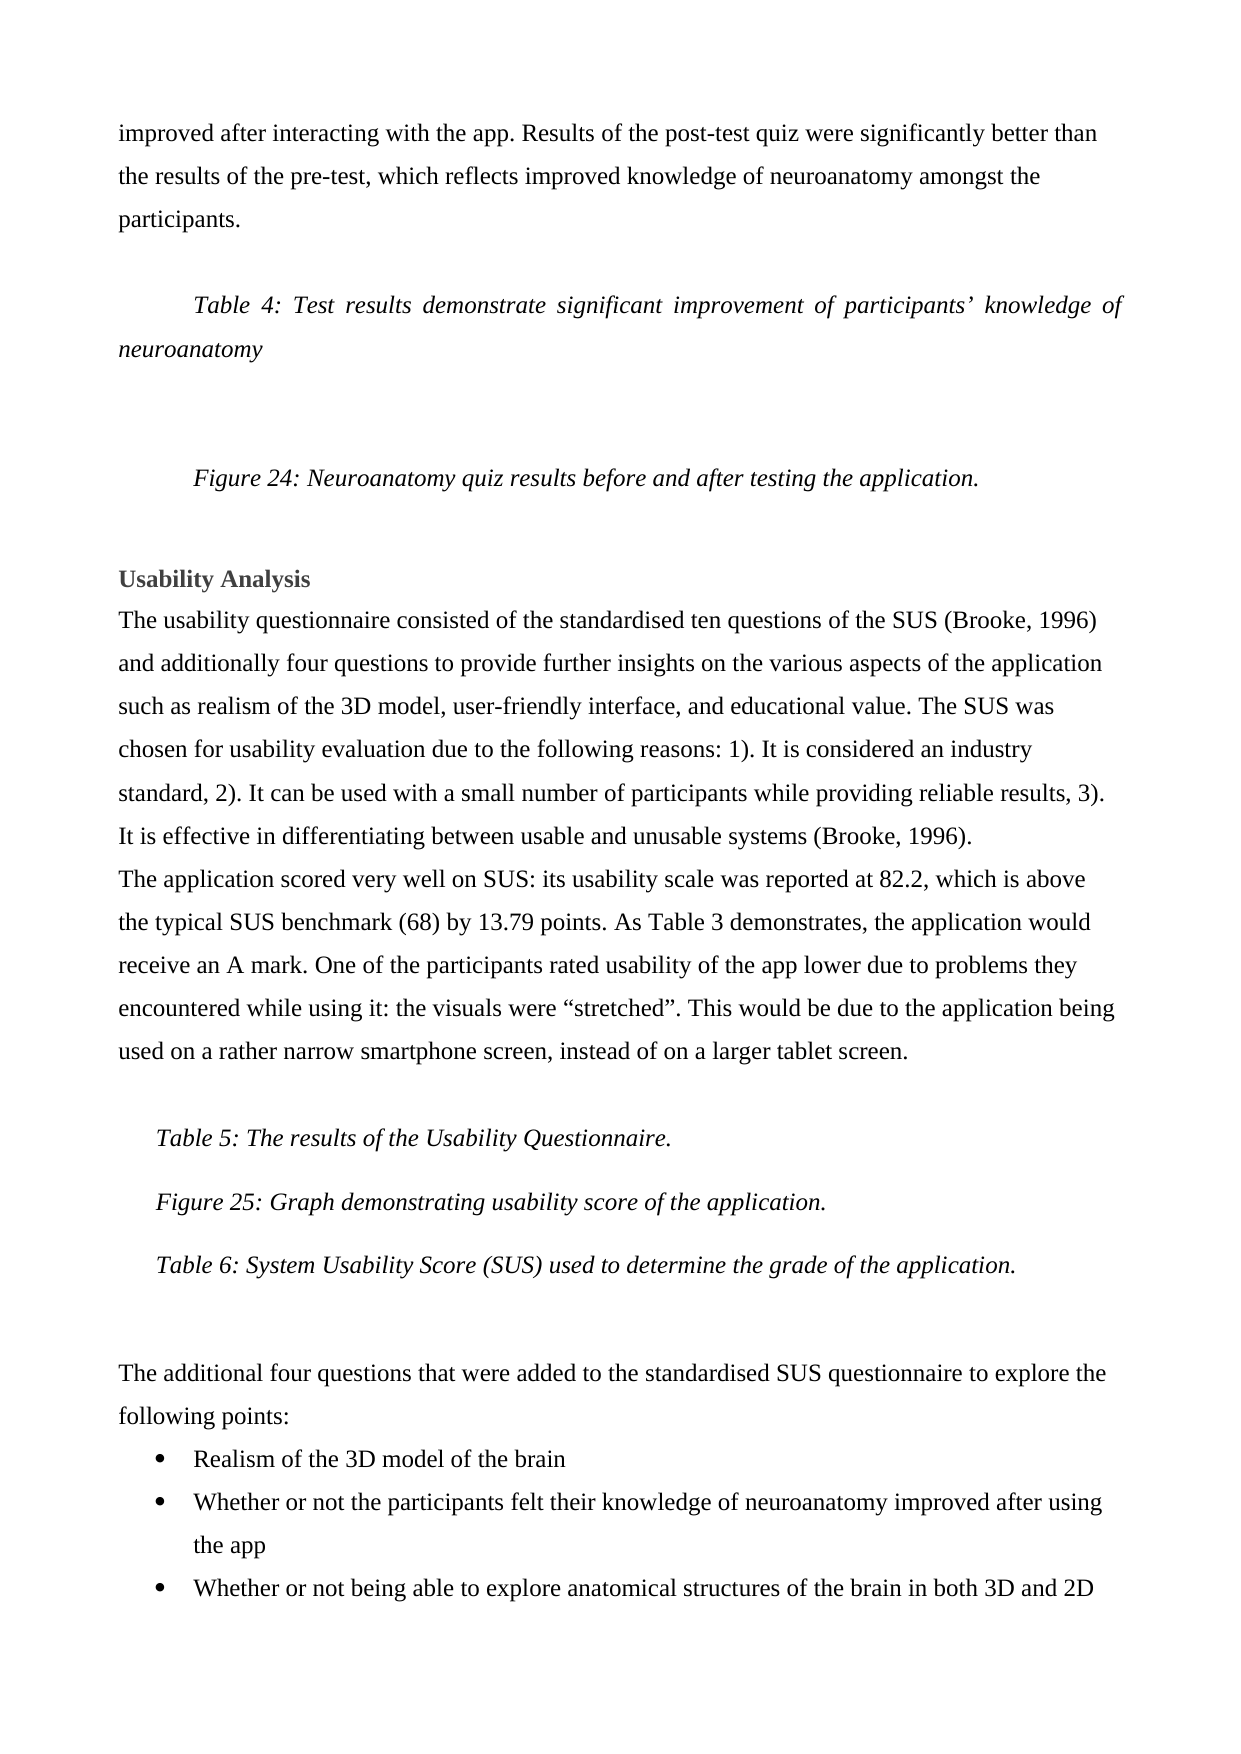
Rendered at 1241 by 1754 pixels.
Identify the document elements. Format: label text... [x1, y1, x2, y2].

text The usability questionnaire consisted of the standardised ten questions of the SUS (Brooke, 1996) and additionally four questions to provide further insights on the various aspects of the application such as realism of the 3D model, user-friendly interface, and educational value. The SUS was chosen for usability evaluation due to the following reasons: 1). It is considered an industry standard, 2). It can be used with a small number of participants while providing reliable results, 3). It is effective in differentiating between usable and unusable systems (Brooke, 1996). [118, 605, 1122, 849]
text Table 5: The results of the Usability Questionnaire. [118, 1123, 1122, 1151]
text The application scored very well on SUS: its usability scale was reported at 82.2, which is above the typical SUS benchmark (68) by 13.79 points. As Table 3 demonstrates, the application would receive an A mark. One of the participants rated usability of the app lower due to problems they encountered while using it: the visuals were “stretched”. This would be due to the application being used on a rather narrow smartphone screen, instead of on a larger tablet screen. [118, 864, 1122, 1065]
list Whether or not the participants felt their knowledge of neuroanatomy improved after using the app [156, 1487, 1122, 1559]
text Figure 25: Graph demonstrating usability score of the application. [118, 1187, 1122, 1215]
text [118, 118, 1122, 233]
text Figure 24: Neuroanatomy quiz results before and after testing the application. [118, 463, 1122, 492]
text The additional four questions that were added to the standardised SUS questionnaire to explore the following points: [118, 1358, 1122, 1429]
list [156, 1573, 1122, 1602]
text Table 6: System Usability Score (SUS) used to determine the grade of the application. [118, 1251, 1122, 1279]
text Table 4: Test results demonstrate significant improvement of participants’ knowledge of neuroanatomy [118, 291, 1122, 362]
subtitle Usability Analysis [118, 564, 1122, 593]
list Realism of the 3D model of the brain [156, 1444, 1122, 1473]
